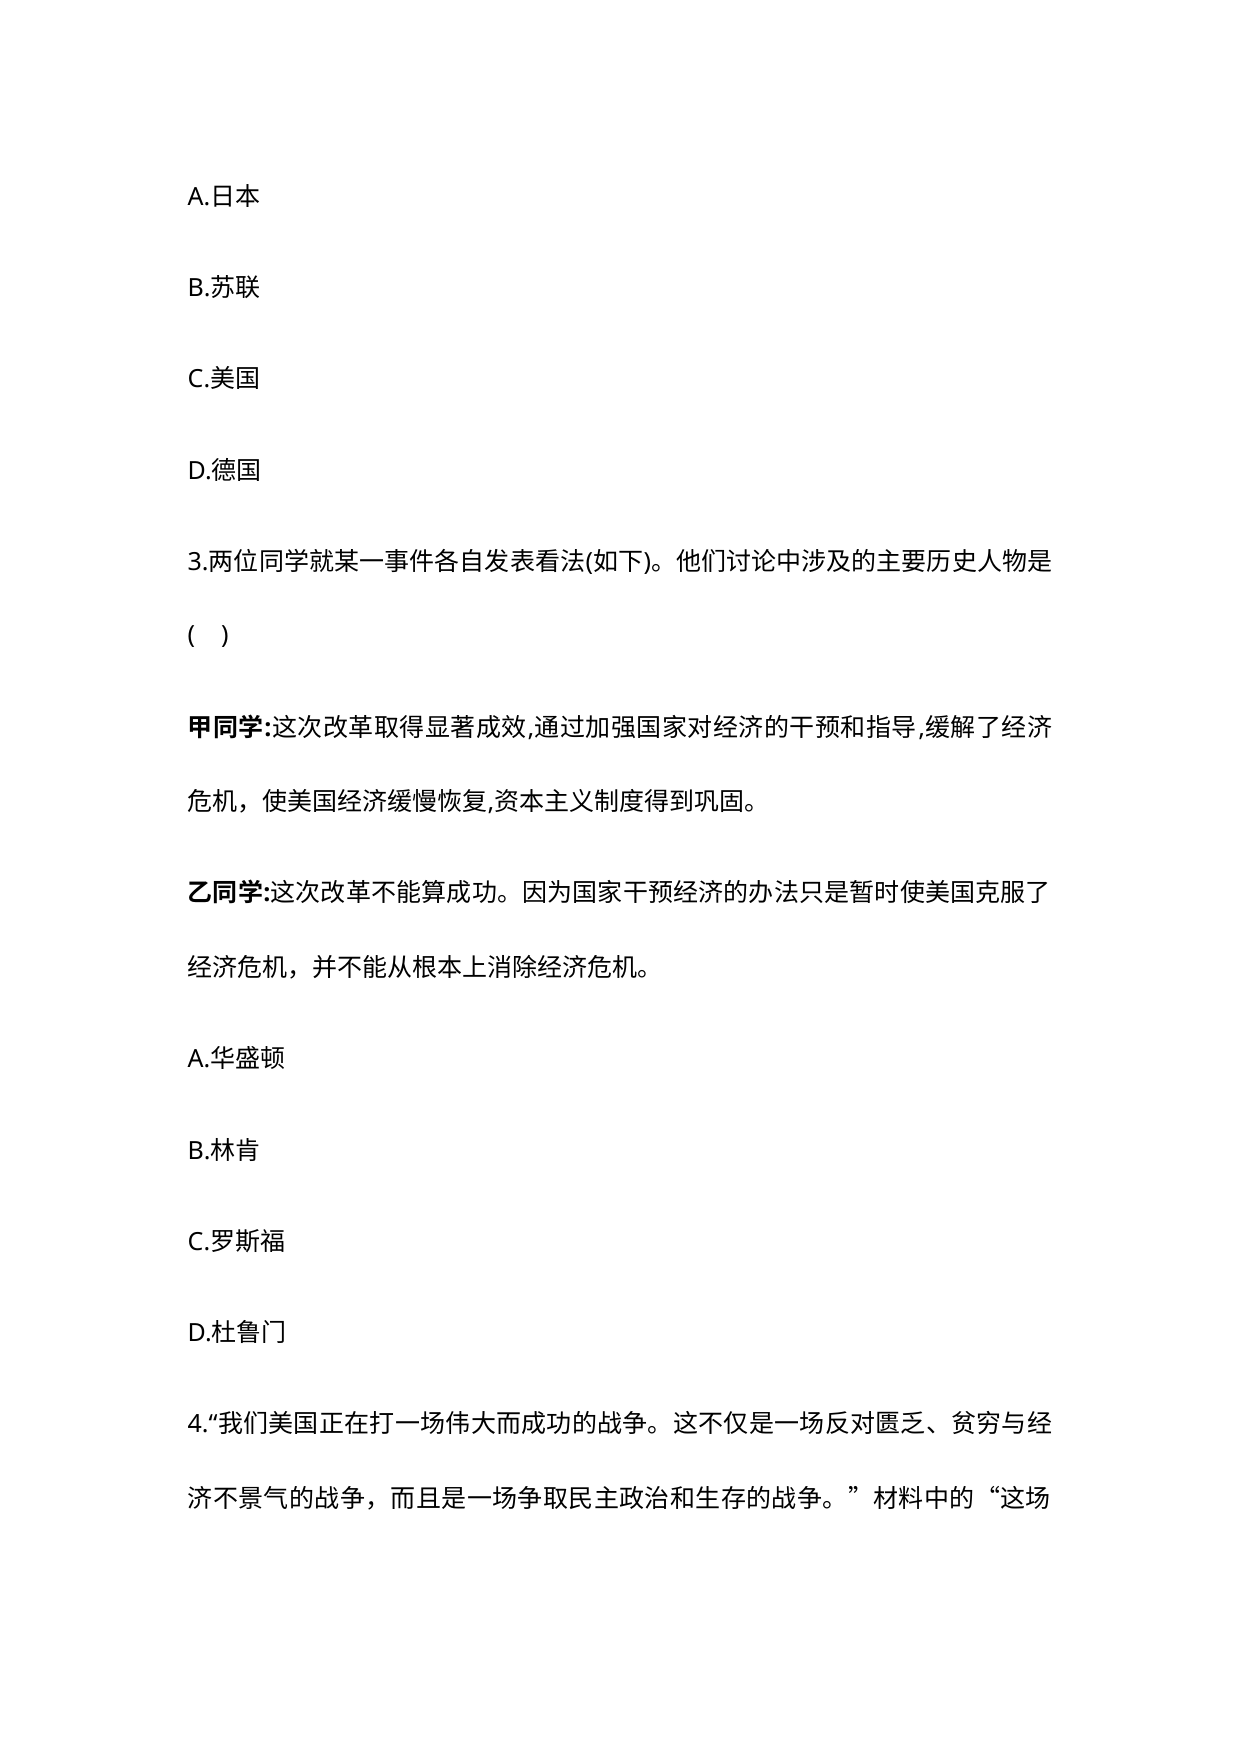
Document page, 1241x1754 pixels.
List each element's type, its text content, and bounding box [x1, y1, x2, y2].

text A.日本 [187, 162, 1053, 227]
text D.德国 [187, 436, 1053, 501]
text B.林肯 [187, 1116, 1053, 1181]
text C.美国 [187, 344, 1053, 409]
text 甲同学:这次改革取得显著成效,通过加强国家对经济的干预和指导,缓解了经济危机，使美国经济缓慢恢复,资本主义制度得到巩固。 [187, 693, 1053, 832]
text D.杜鲁门 [187, 1298, 1053, 1363]
text A.华盛顿 [187, 1024, 1053, 1089]
text B.苏联 [187, 253, 1053, 318]
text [187, 1389, 1053, 1529]
text 3.两位同学就某一事件各自发表看法(如下)。他们讨论中涉及的主要历史人物是( ) [187, 527, 1053, 667]
text C.罗斯福 [187, 1207, 1053, 1272]
text 乙同学:这次改革不能算成功。因为国家干预经济的办法只是暂时使美国克服了经济危机，并不能从根本上消除经济危机。 [187, 858, 1053, 998]
